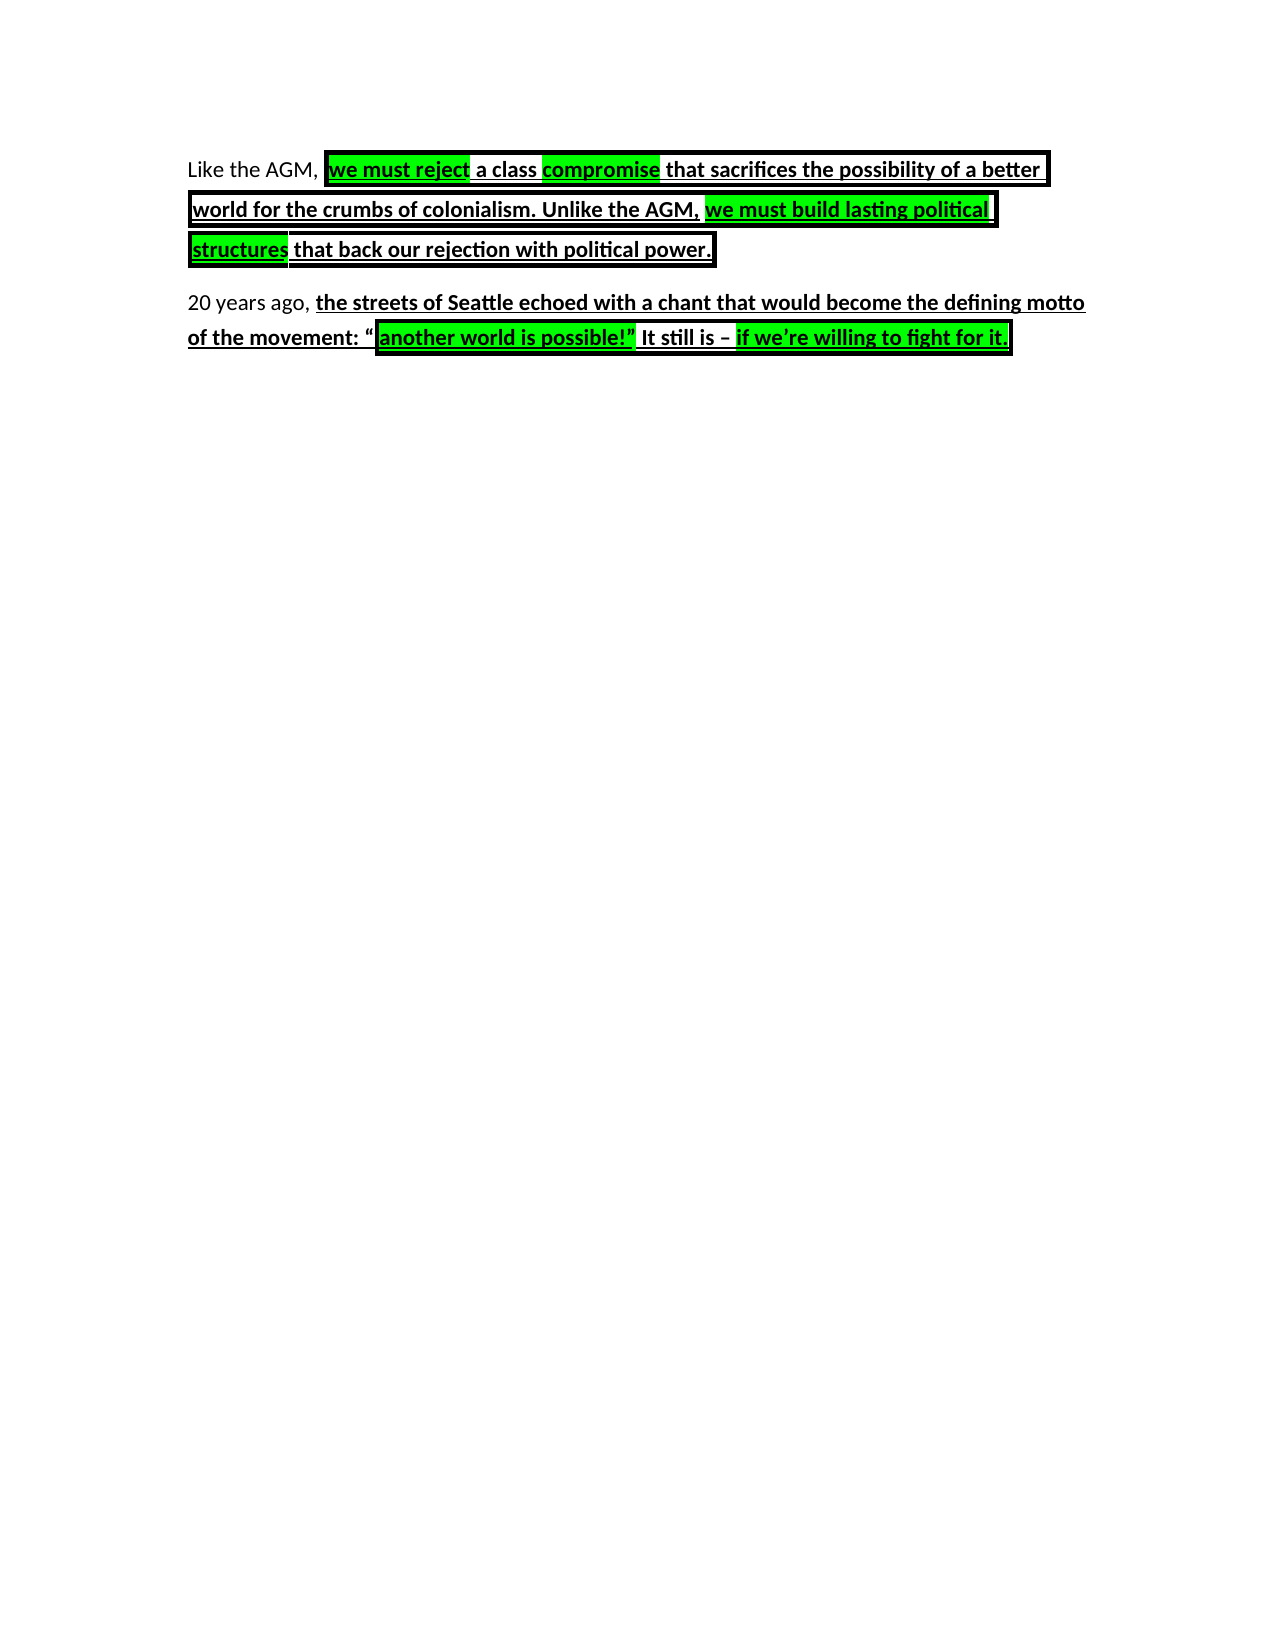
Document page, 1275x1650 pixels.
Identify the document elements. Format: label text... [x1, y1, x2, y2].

text Like the AGM, we must reject a class compromise that sacrifices the possibility of a better world for the crumbs of colonialism. Unlike the AGM, we must build lasting political structures that back our rejection with political power. [187, 150, 1087, 268]
text 20 years ago, the streets of Seattle echoed with a chant that would become the defining motto of the movement: “another world is possible!” It still is – if we’re willing to fight for it. [187, 288, 1087, 356]
